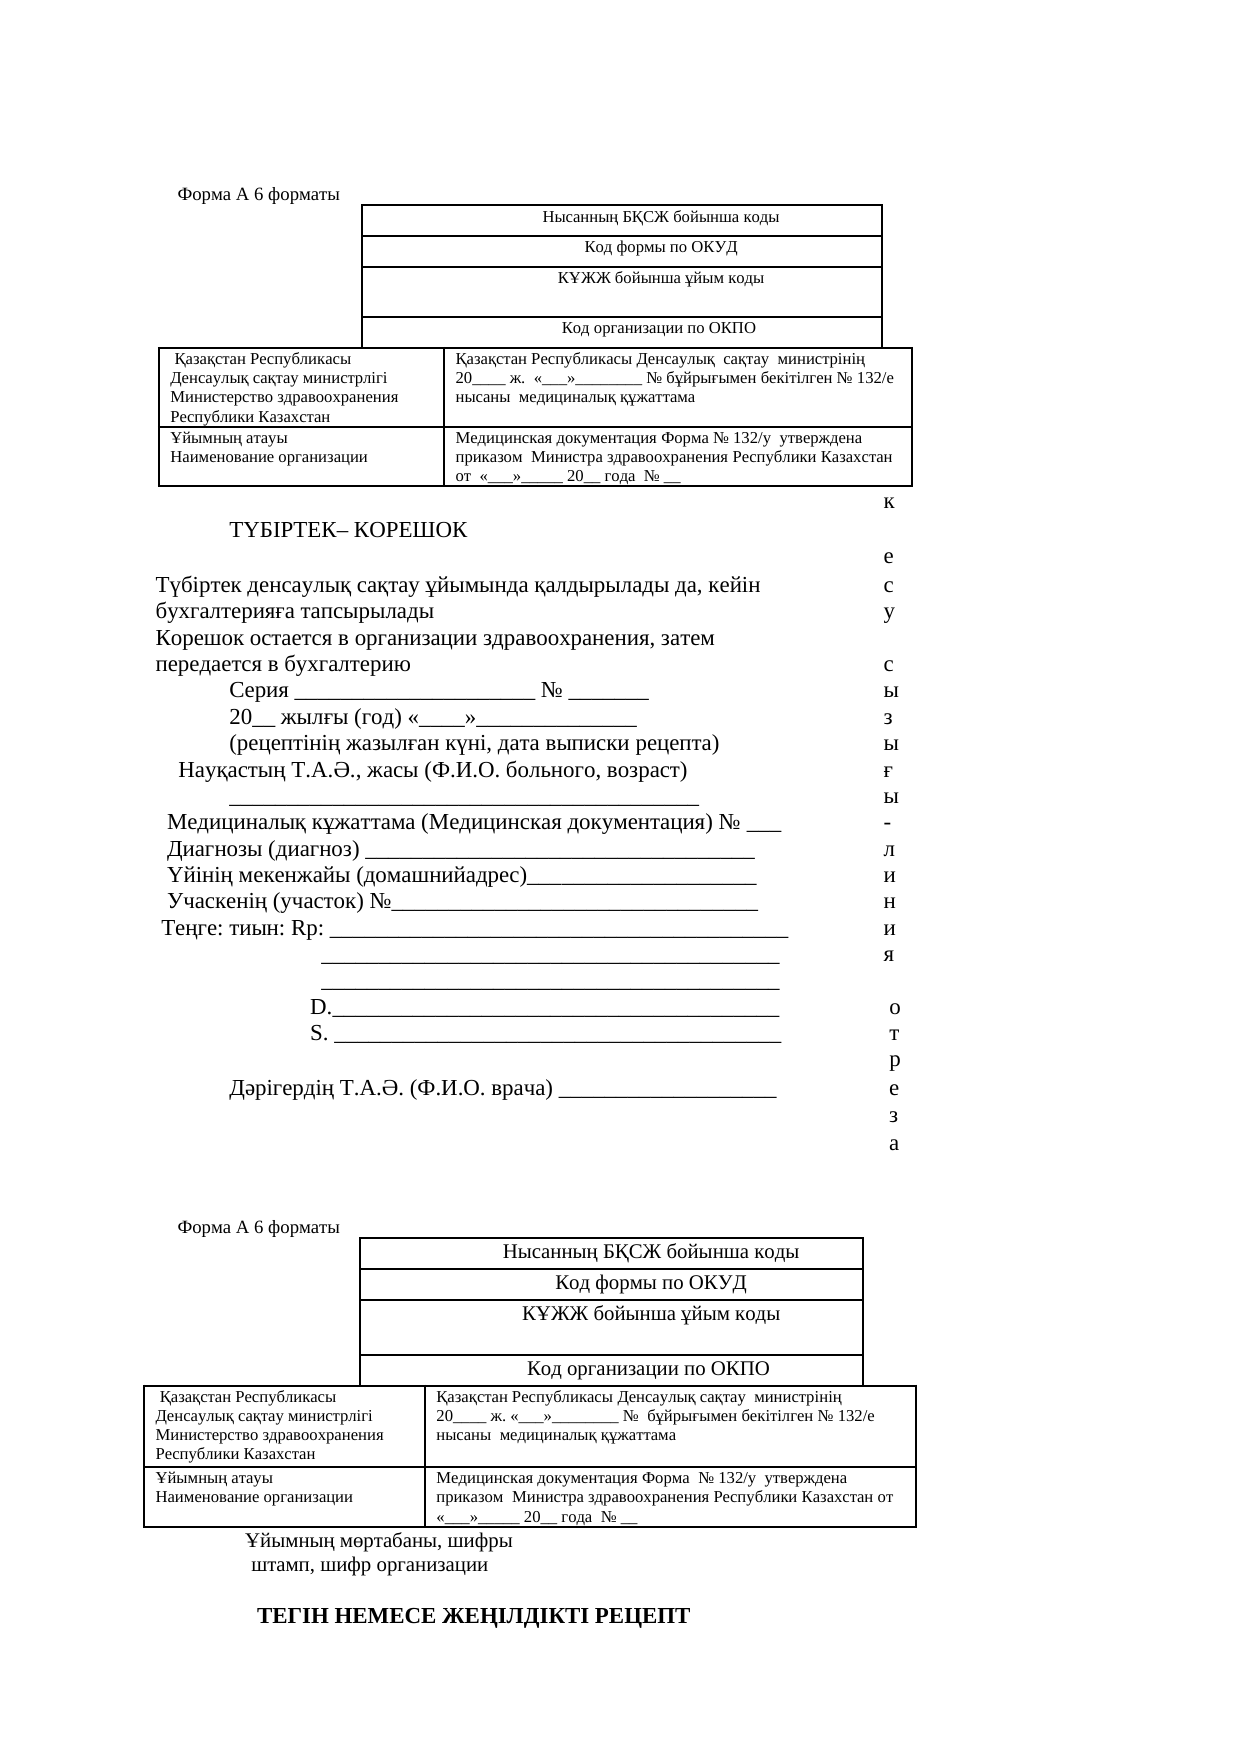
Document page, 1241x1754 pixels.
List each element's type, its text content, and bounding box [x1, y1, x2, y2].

text штамп, шифр организации [177, 1552, 1152, 1576]
text Форма А 6 форматы [177, 183, 1152, 204]
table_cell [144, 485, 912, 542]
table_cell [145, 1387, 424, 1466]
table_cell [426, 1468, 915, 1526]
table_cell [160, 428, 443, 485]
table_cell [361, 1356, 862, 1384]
text Форма А 6 форматы [177, 1216, 1152, 1237]
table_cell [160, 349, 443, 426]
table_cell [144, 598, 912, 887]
text ТЕГІН НЕМЕСЕ ЖЕҢІЛДІКТІ РЕЦЕПТ [177, 1602, 1152, 1628]
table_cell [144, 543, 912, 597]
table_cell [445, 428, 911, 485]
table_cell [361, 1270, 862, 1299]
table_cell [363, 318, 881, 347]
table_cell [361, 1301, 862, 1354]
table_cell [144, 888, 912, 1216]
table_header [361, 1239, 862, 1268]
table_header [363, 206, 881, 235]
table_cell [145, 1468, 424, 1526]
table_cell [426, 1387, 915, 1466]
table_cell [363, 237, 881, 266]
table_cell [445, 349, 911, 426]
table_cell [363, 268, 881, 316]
text Ұйымның мөртабаны, шифры [177, 1528, 1152, 1552]
